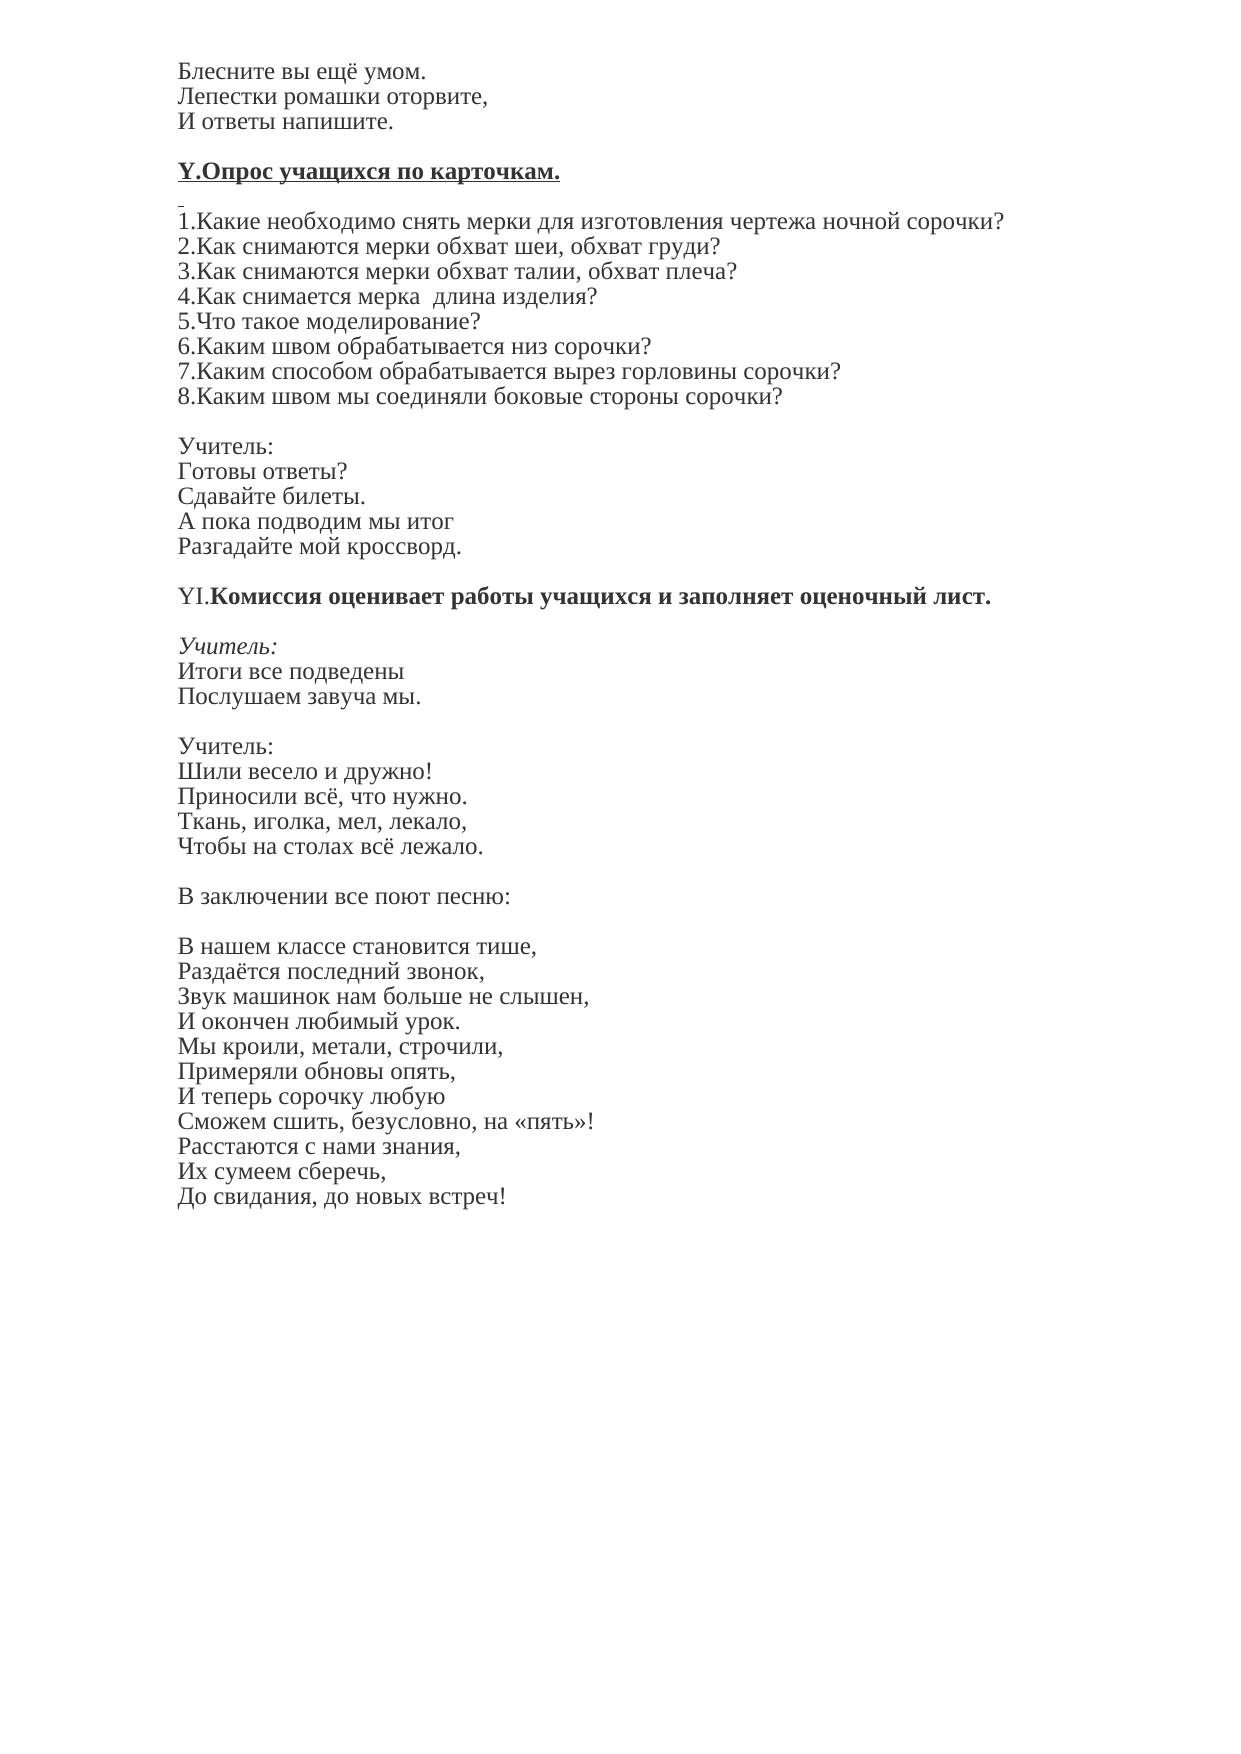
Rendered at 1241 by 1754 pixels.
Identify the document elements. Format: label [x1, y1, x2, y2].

text [177, 59, 1152, 1284]
